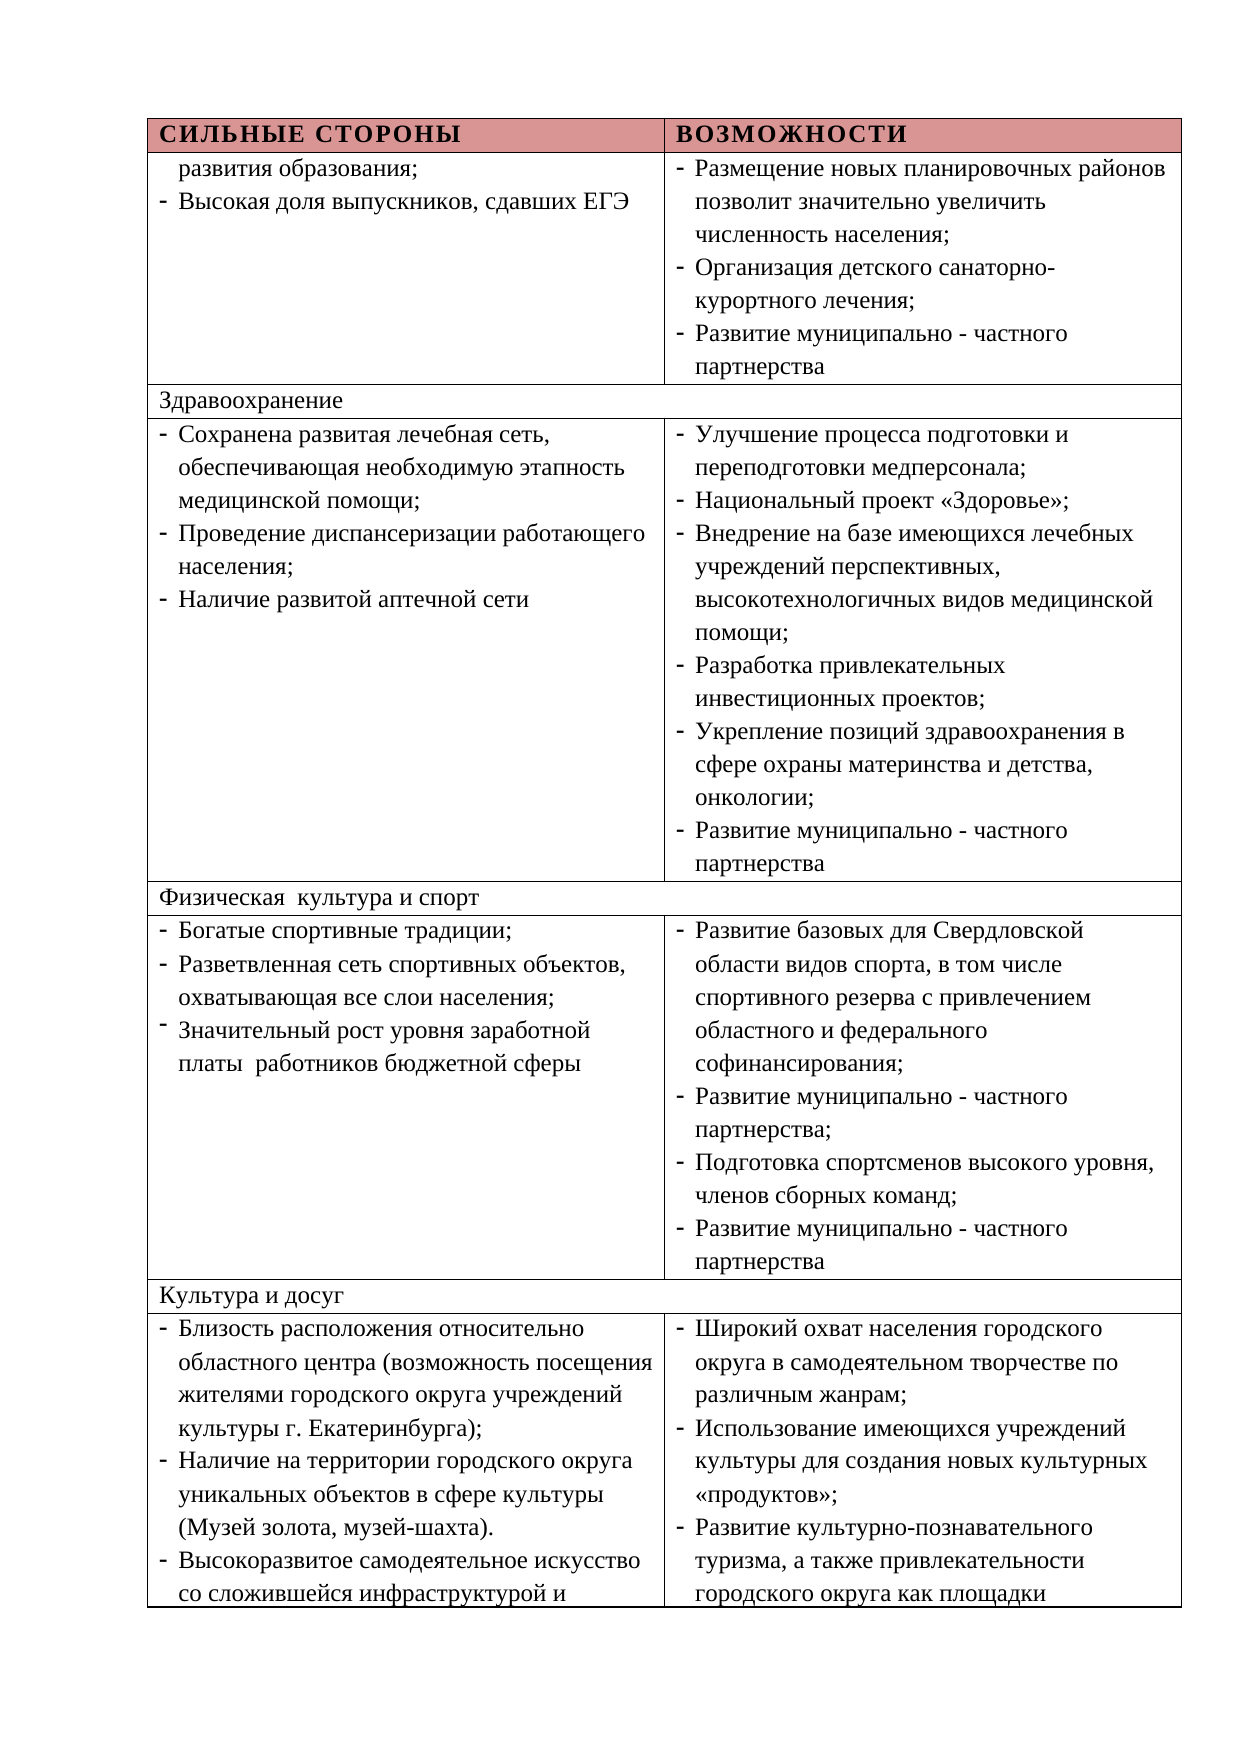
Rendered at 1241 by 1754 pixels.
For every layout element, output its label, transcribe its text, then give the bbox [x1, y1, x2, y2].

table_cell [665, 153, 1181, 384]
table_cell Улучшение процесса подготовки и переподготовки медперсонала; Национальный проект «Здоровье»; Внедрение на базе имеющихся лечебных учреждений перспективных, высокотехнологичных видов медицинской помощи; Разработка привлекательных инвестиционных проектов; Укрепление позиций здравоохранения в сфере охраны материнства и детства, онкологии; Развитие муниципально - частного партнерства [665, 419, 1181, 881]
table_cell Культура и досуг [148, 1280, 1181, 1312]
table_cell Богатые спортивные традиции; Разветвленная сеть спортивных объектов, охватывающая все слои населения; Значительный рост уровня заработной платы работников бюджетной сферы [148, 916, 664, 1279]
table_cell Развитие базовых для Свердловской области видов спорта, в том числе спортивного резерва с привлечением областного и федерального софинансирования; Развитие муниципально - частного партнерства; Подготовка спортсменов высокого уровня, членов сборных команд; Развитие муниципально - частного партнерства [665, 916, 1181, 1279]
table_header ВОЗМОЖНОСТИ [665, 119, 1181, 152]
table_cell Здравоохранение [148, 385, 1181, 418]
table_cell Сохранена развитая лечебная сеть, обеспечивающая необходимую этапность медицинской помощи; Проведение диспансеризации работающего населения; Наличие развитой аптечной сети [148, 419, 664, 881]
table_header СИЛЬНЫЕ СТОРОНЫ [148, 119, 664, 152]
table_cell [148, 1314, 664, 1606]
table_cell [665, 1314, 1181, 1606]
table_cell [148, 153, 664, 384]
table_cell Физическая культура и спорт [148, 882, 1181, 914]
